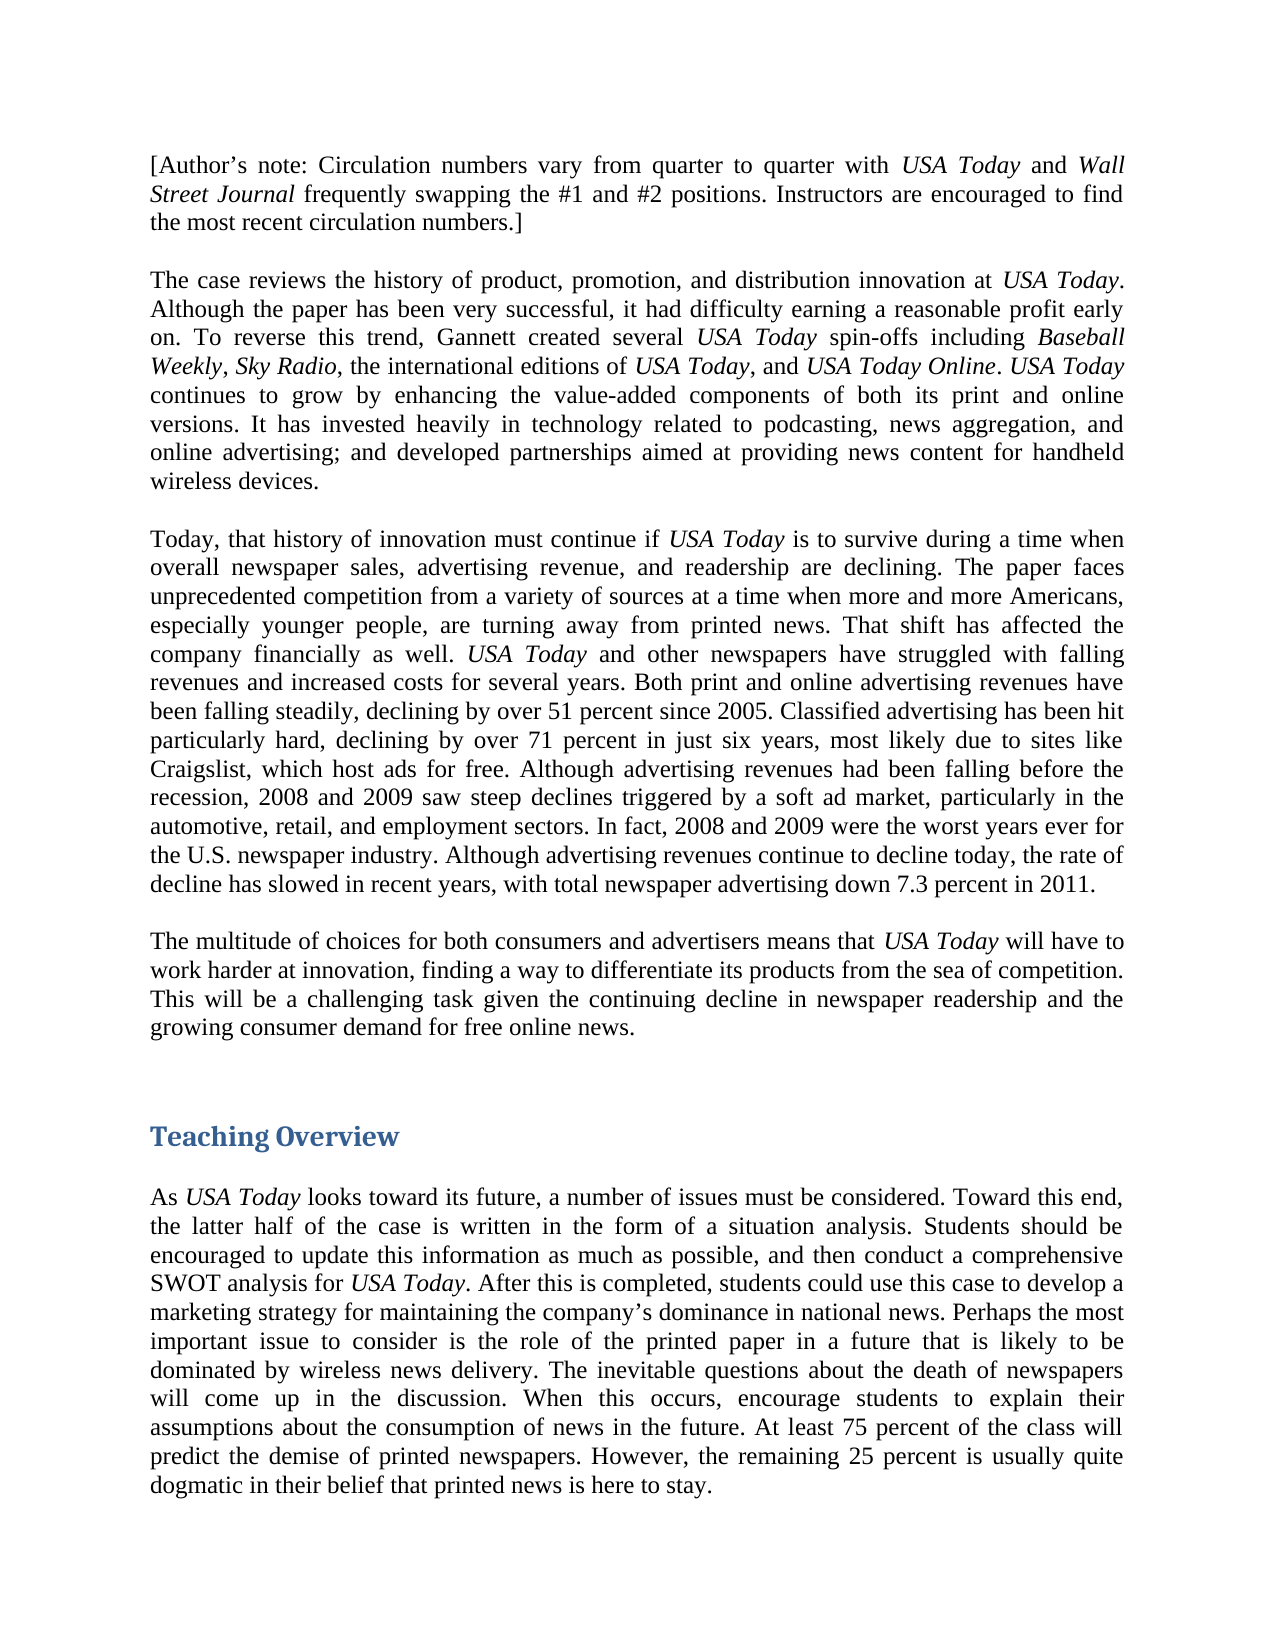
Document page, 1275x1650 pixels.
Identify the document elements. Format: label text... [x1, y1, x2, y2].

text The multitude of choices for both consumers and advertisers means that USA Today will have to work harder at innovation, finding a way to differentiate its products from the sea of competition. This will be a challenging task given the continuing decline in newspaper readership and the growing consumer demand for free online news. [150, 926, 1125, 1041]
text Today, that history of innovation must continue if USA Today is to survive during a time when overall newspaper sales, advertising revenue, and readership are declining. The paper faces unprecedented competition from a variety of sources at a time when more and more Americans, especially younger people, are turning away from printed news. That shift has affected the company financially as well. USA Today and other newspapers have struggled with falling revenues and increased costs for several years. Both print and online advertising revenues have been falling steadily, declining by over 51 percent since 2005. Classified advertising has been hit particularly hard, declining by over 71 percent in just six years, most likely due to sites like Craigslist, which host ads for free. Although advertising revenues had been falling before the recession, 2008 and 2009 saw steep declines triggered by a soft ad market, particularly in the automotive, retail, and employment sectors. In fact, 2008 and 2009 were the worst years ever for the U.S. newspaper industry. Although advertising revenues continue to decline today, the rate of decline has slowed in recent years, with total newspaper advertising down 7.3 percent in 2011. [150, 524, 1125, 897]
text As USA Today looks toward its future, a number of issues must be considered. Toward this end, the latter half of the case is written in the form of a situation analysis. Students should be encouraged to update this information as much as possible, and then conduct a comprehensive SWOT analysis for USA Today. After this is completed, students could use this case to develop a marketing strategy for maintaining the company’s dominance in national news. Perhaps the most important issue to consider is the role of the printed paper in a future that is likely to be dominated by wireless news delivery. The inevitable questions about the death of newspapers will come up in the discussion. When this occurs, encourage students to explain their assumptions about the consumption of news in the future. At least 75 percent of the class will predict the demise of printed newspapers. However, the remaining 25 percent is usually quite dogmatic in their belief that printed news is here to stay. [150, 1182, 1125, 1498]
text The case reviews the history of product, promotion, and distribution innovation at USA Today. Although the paper has been very successful, it had difficulty earning a reasonable profit early on. To reverse this trend, Gannett created several USA Today spin-offs including Baseball Weekly, Sky Radio, the international editions of USA Today, and USA Today Online. USA Today continues to grow by enhancing the value-added components of both its print and online versions. It has invested heavily in technology related to podcasting, news aggregation, and online advertising; and developed partnerships aimed at providing news content for handheld wireless devices. [150, 265, 1125, 495]
subtitle Teaching Overview [150, 1120, 1125, 1153]
text [Author’s note: Circulation numbers vary from quarter to quarter with USA Today and Wall Street Journal frequently swapping the #1 and #2 positions. Instructors are encouraged to find the most recent circulation numbers.] [150, 150, 1125, 236]
